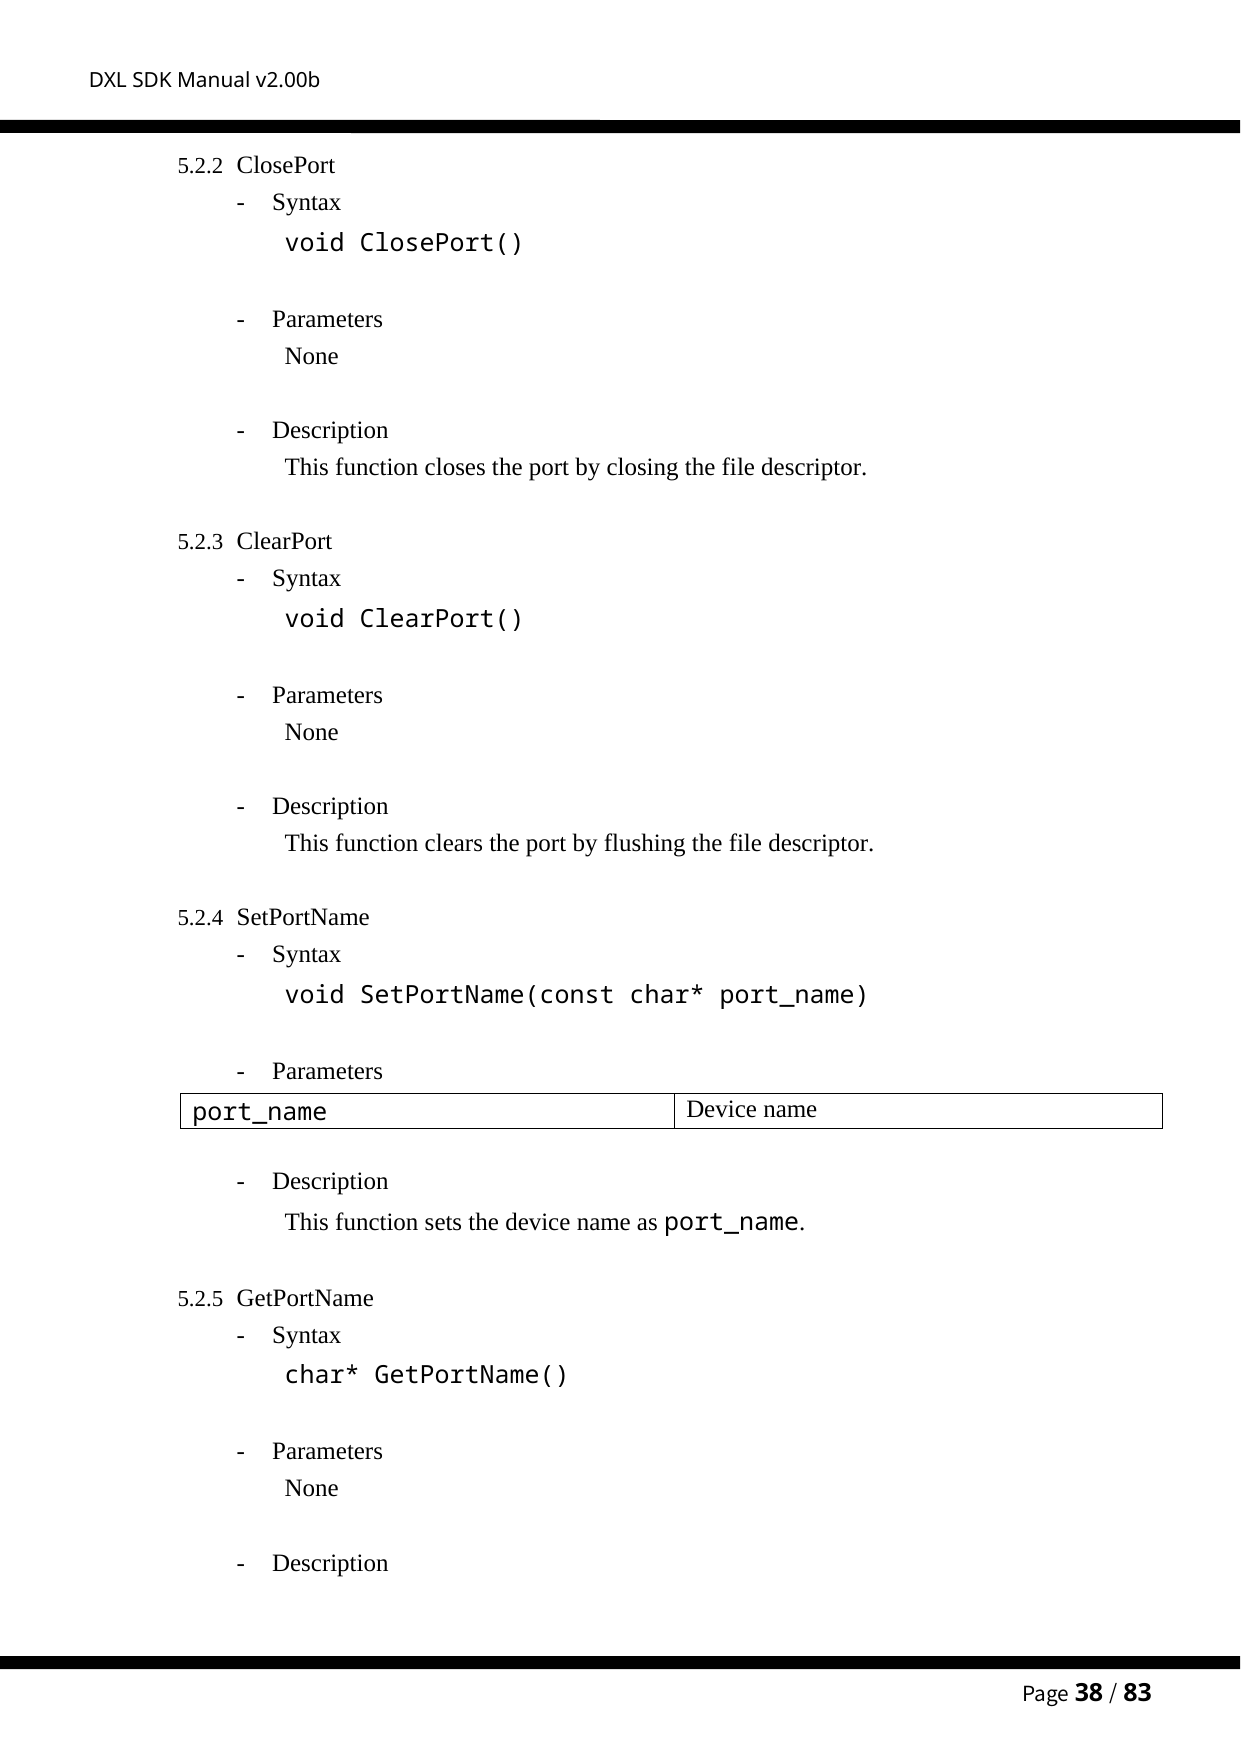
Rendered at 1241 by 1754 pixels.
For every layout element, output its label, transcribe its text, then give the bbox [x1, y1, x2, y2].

list GetPortName [177, 1283, 1152, 1312]
list Parameters [236, 1436, 1152, 1465]
list char* GetPortName() [272, 1357, 1152, 1391]
list Syntax [236, 1320, 1152, 1349]
list void ClearPort() [272, 600, 1152, 634]
list Parameters [236, 680, 1152, 708]
list This function sets the device name as port_name. [272, 1203, 1152, 1237]
list void ClosePort() [272, 224, 1152, 258]
list Description [236, 1548, 1152, 1576]
list Description [236, 415, 1152, 444]
list Syntax [236, 939, 1152, 968]
list ClearPort [177, 526, 1152, 555]
list ClosePort [177, 150, 1152, 179]
list Description [236, 1166, 1152, 1195]
list Parameters [236, 304, 1152, 332]
list Parameters [236, 1056, 1152, 1085]
list This function clears the port by flushing the file descriptor. [272, 828, 1152, 857]
list This function closes the port by closing the file descriptor. [272, 452, 1152, 481]
table_header Device name [675, 1094, 1162, 1128]
list void SetPortName(const char* port_name) [272, 976, 1152, 1011]
list None [272, 717, 1152, 746]
list Syntax [236, 187, 1152, 216]
list Syntax [236, 563, 1152, 592]
list SetPortName [177, 902, 1152, 931]
list Description [236, 791, 1152, 820]
list None [272, 1473, 1152, 1502]
table_header port_name [181, 1094, 674, 1128]
list None [272, 341, 1152, 369]
